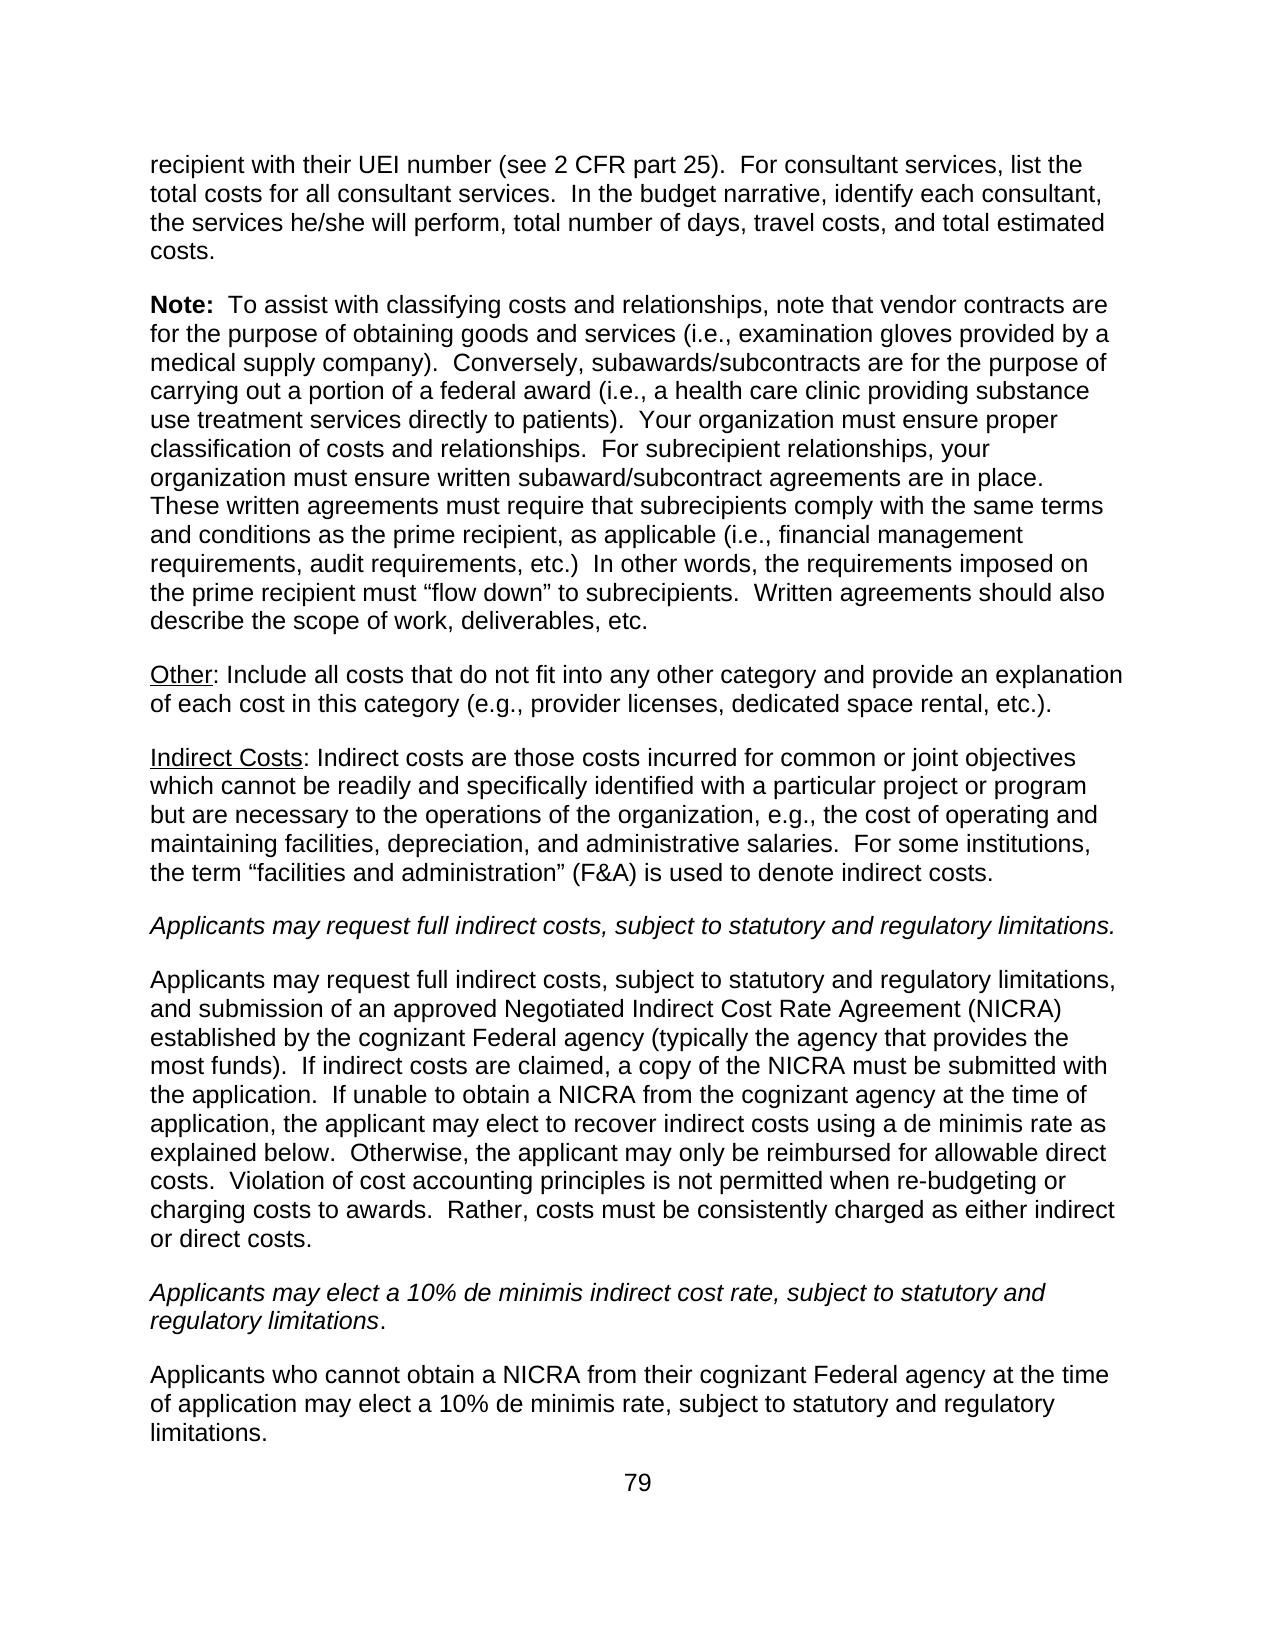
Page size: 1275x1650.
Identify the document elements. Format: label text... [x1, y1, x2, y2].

text Applicants may request full indirect costs, subject to statutory and regulatory limitations, and submission of an approved Negotiated Indirect Cost Rate Agreement (NICRA) established by the cognizant Federal agency (typically the agency that provides the most funds). If indirect costs are claimed, a copy of the NICRA must be submitted with the application. If unable to obtain a NICRA from the cognizant agency at the time of application, the applicant may elect to recover indirect costs using a de minimis rate as explained below. Otherwise, the applicant may only be reimbursed for allowable direct costs. Violation of cost accounting principles is not permitted when re-budgeting or charging costs to awards. Rather, costs must be consistently charged as either indirect or direct costs. [150, 965, 1125, 1252]
text Applicants may elect a 10% de minimis indirect cost rate, subject to statutory and regulatory limitations. [150, 1277, 1125, 1335]
text Note: To assist with classifying costs and relationships, note that vendor contracts are for the purpose of obtaining goods and services (i.e., examination gloves provided by a medical supply company). Conversely, subawards/subcontracts are for the purpose of carrying out a portion of a federal award (i.e., a health care clinic providing substance use treatment services directly to patients). Your organization must ensure proper classification of costs and relationships. For subrecipient relationships, your organization must ensure written subaward/subcontract agreements are in place. These written agreements must require that subrecipients comply with the same terms and conditions as the prime recipient, as applicable (i.e., financial management requirements, audit requirements, etc.) In other words, the requirements imposed on the prime recipient must “flow down” to subrecipients. Written agreements should also describe the scope of work, deliverables, etc. [150, 290, 1125, 635]
text Applicants who cannot obtain a NICRA from their cognizant Federal agency at the time of application may elect a 10% de minimis rate, subject to statutory and regulatory limitations. [150, 1360, 1125, 1446]
text Other: Include all costs that do not fit into any other category and provide an explanation of each cost in this category (e.g., provider licenses, dedicated space rental, etc.). [150, 660, 1125, 717]
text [150, 150, 1125, 265]
text Indirect Costs: Indirect costs are those costs incurred for common or joint objectives which cannot be readily and specifically identified with a particular project or program but are necessary to the operations of the organization, e.g., the cost of operating and maintaining facilities, depreciation, and administrative salaries. For some institutions, the term “facilities and administration” (F&A) is used to denote indirect costs. [150, 742, 1125, 886]
text Applicants may request full indirect costs, subject to statutory and regulatory limitations. [150, 911, 1125, 940]
